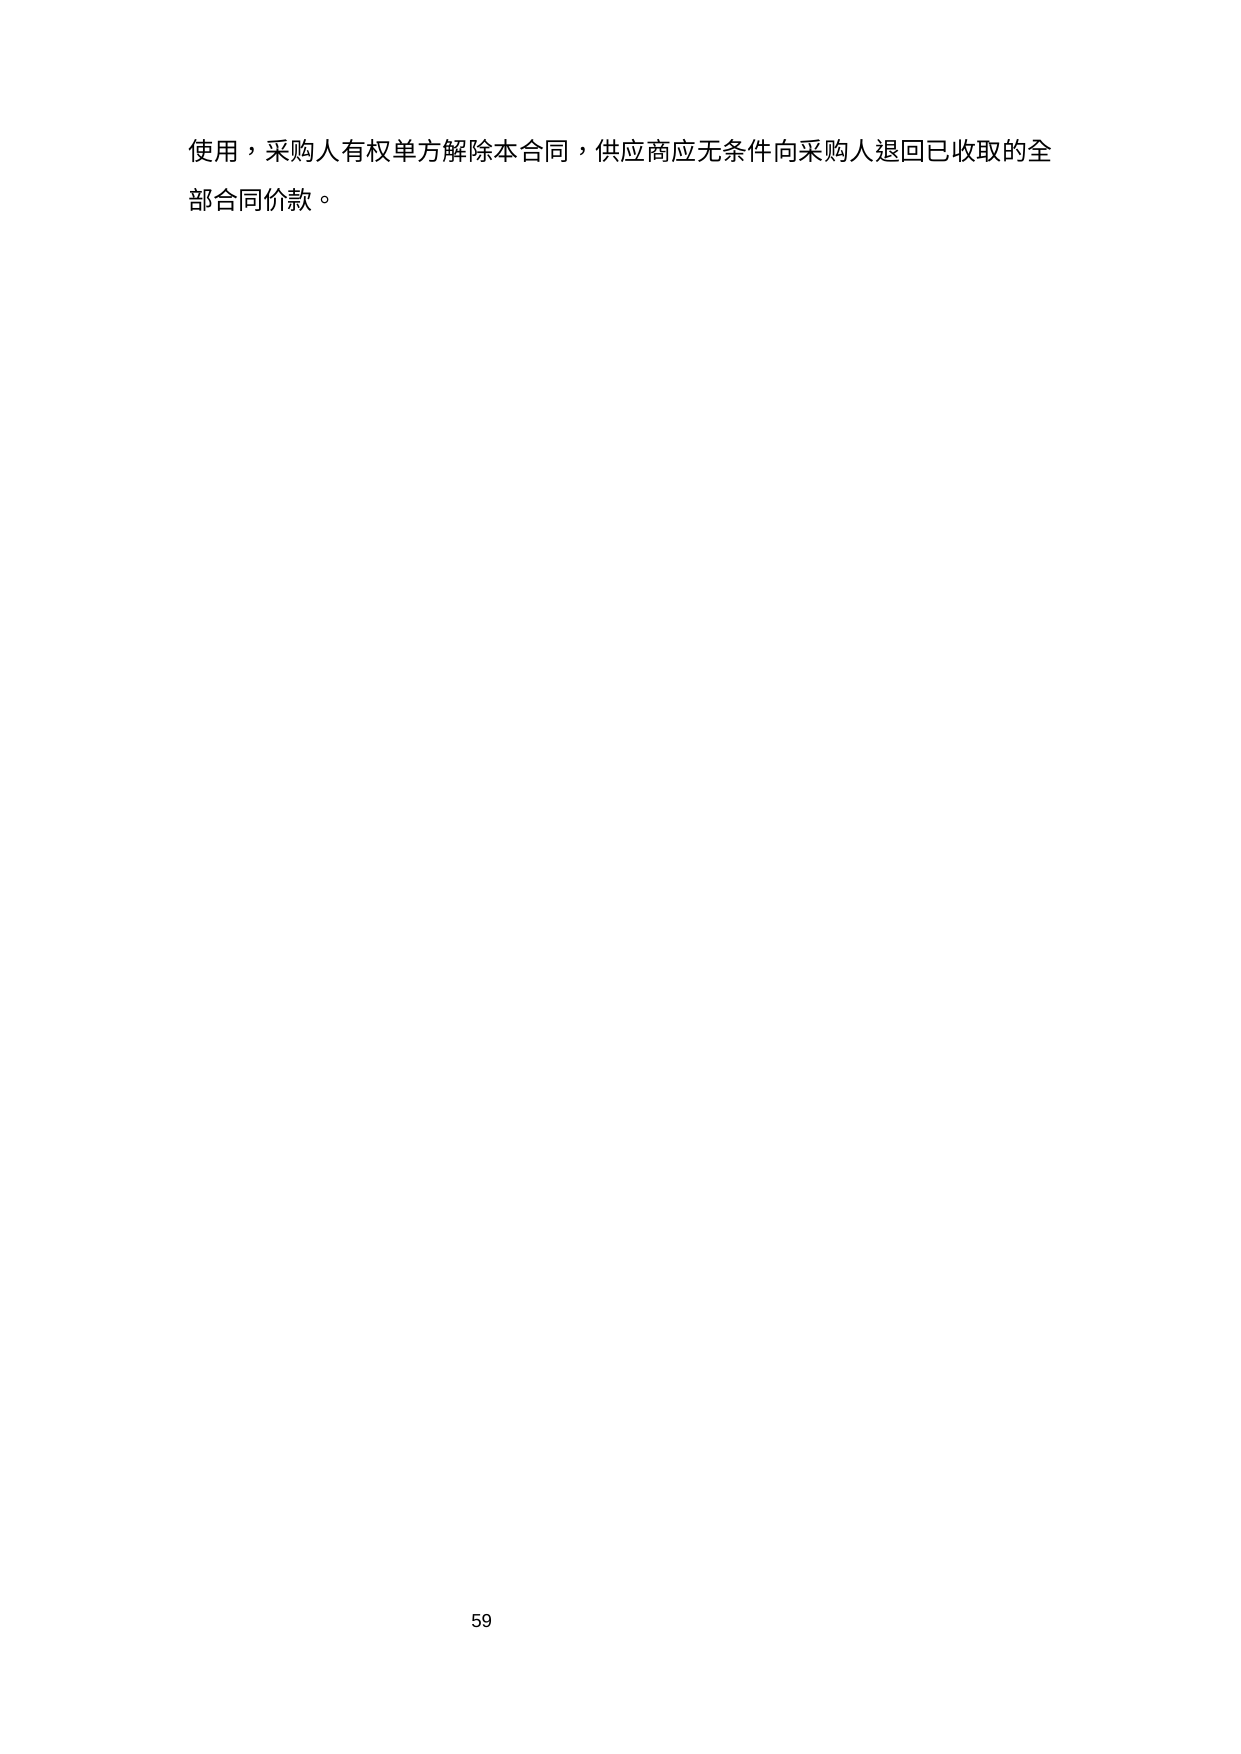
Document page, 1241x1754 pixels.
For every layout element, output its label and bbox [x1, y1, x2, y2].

text [188, 133, 1053, 217]
